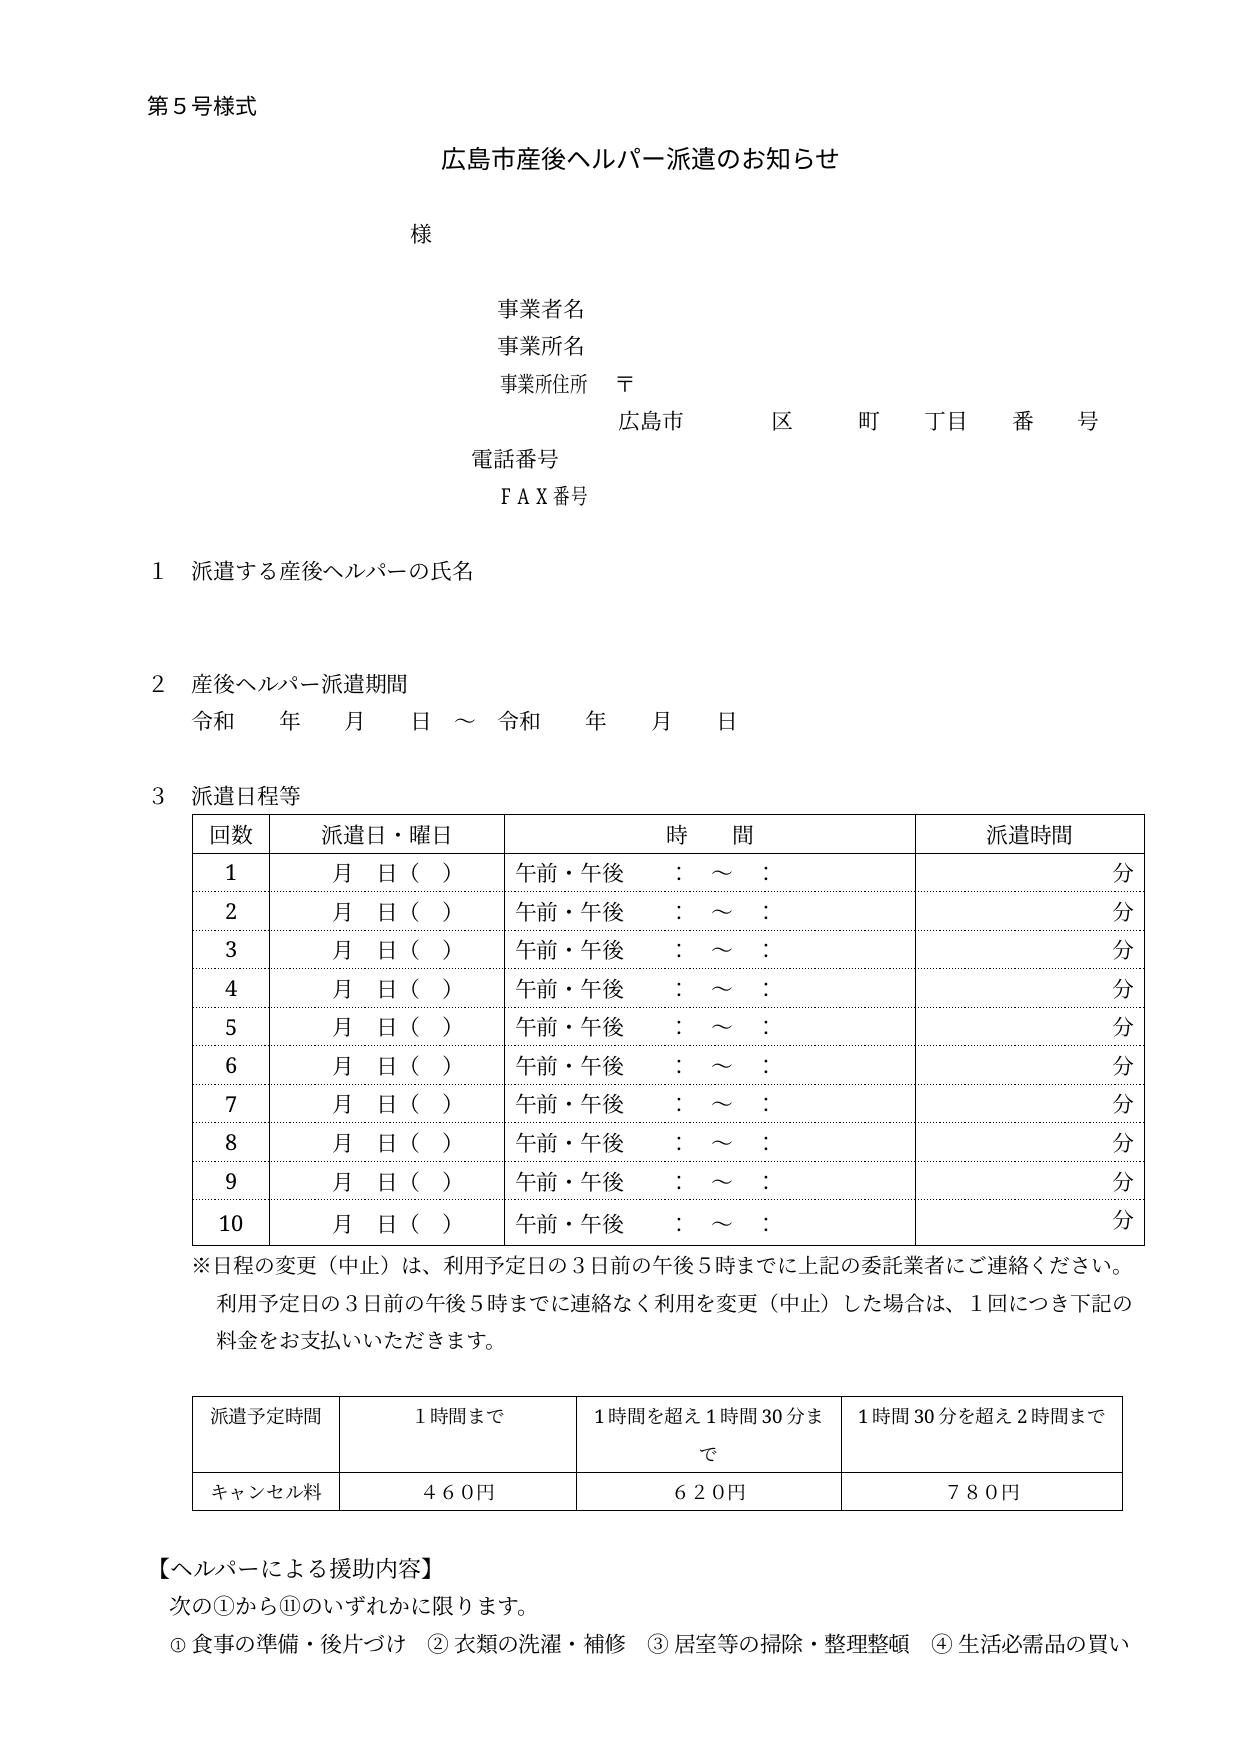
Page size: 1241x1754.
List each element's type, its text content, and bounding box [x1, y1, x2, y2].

table_cell 分 [916, 1161, 1144, 1199]
table_cell 分 [916, 1084, 1144, 1122]
table_header 1時間を超え1時間30分まで [577, 1397, 841, 1472]
table_cell 午前・午後 ： ～ ： [505, 891, 915, 929]
table_cell 午前・午後 ： ～ ： [505, 930, 915, 968]
table_cell 午前・午後 ： ～ ： [505, 1007, 915, 1045]
table_cell 1 [193, 854, 269, 891]
table_cell 分 [916, 1122, 1144, 1161]
table_cell 月 日（ ） [270, 1007, 504, 1045]
table_cell 分 [916, 1007, 1144, 1045]
text ３ 派遣日程等 [148, 776, 1134, 814]
table_cell 午前・午後 ： ～ ： [505, 1122, 915, 1161]
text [169, 1624, 1134, 1661]
table_header 1時間30分を超え2時間まで [842, 1397, 1122, 1472]
text 【ヘルパーによる援助内容】 [148, 1549, 1134, 1586]
table_cell 4 [193, 968, 269, 1007]
text 電話番号 [148, 439, 1134, 476]
table_cell キャンセル料 [193, 1473, 339, 1510]
table_header 回数 [193, 815, 269, 852]
table_cell 分 [916, 1199, 1144, 1245]
table_cell 午前・午後 ： ～ ： [505, 1161, 915, 1199]
table_cell 2 [193, 891, 269, 929]
table_cell ６２０円 [577, 1473, 841, 1510]
table_cell 午前・午後 ： ～ ： [505, 968, 915, 1007]
table_cell 月 日（ ） [270, 1161, 504, 1199]
table_cell 午前・午後 ： ～ ： [505, 1084, 915, 1122]
table_header １時間まで [340, 1397, 576, 1472]
table_cell 月 日（ ） [270, 930, 504, 968]
table_cell 月 日（ ） [270, 1045, 504, 1084]
text １ 派遣する産後ヘルパーの氏名 [148, 551, 1134, 589]
table_cell 3 [193, 930, 269, 968]
table_cell 月 日（ ） [270, 854, 504, 891]
text 事業所住所 〒 [148, 364, 1134, 401]
table_cell 月 日（ ） [270, 1084, 504, 1122]
table_cell 分 [916, 930, 1144, 968]
text ※日程の変更（中止）は、利用予定日の３日前の午後５時までに上記の委託業者にご連絡ください。利用予定日の３日前の午後５時までに連絡なく利用を変更（中止）した場合は、１回につき下記の料金をお支払いいただきます。 [148, 1246, 1134, 1358]
table_cell 分 [916, 1045, 1144, 1084]
text 令和 年 月 日 ～ 令和 年 月 日 [148, 701, 1134, 739]
table_header 派遣予定時間 [193, 1397, 339, 1472]
table_header 派遣日・曜日 [270, 815, 504, 852]
text F A X番号 [148, 476, 1134, 514]
table_cell 月 日（ ） [270, 968, 504, 1007]
table_cell 月 日（ ） [270, 1122, 504, 1161]
text 事業者名 [148, 289, 1134, 326]
table_cell 7 [193, 1084, 269, 1122]
table_cell 分 [916, 891, 1144, 929]
text 広島市産後ヘルパー派遣のお知らせ [148, 139, 1134, 176]
table_cell 午前・午後 ： ～ ： [505, 1045, 915, 1084]
table_cell 分 [916, 854, 1144, 891]
table_cell 月 日（ ） [270, 891, 504, 929]
text 事業所名 [148, 326, 1134, 364]
text 次の①から⑪のいずれかに限ります。 [169, 1586, 1134, 1624]
table_cell ４６０円 [340, 1473, 576, 1510]
table_cell 8 [193, 1122, 269, 1161]
table_cell 6 [193, 1045, 269, 1084]
text 広島市 区 町 丁目 番 号 [148, 401, 1134, 439]
table_cell 10 [193, 1199, 269, 1245]
text 様 [148, 214, 1134, 251]
table_cell 月 日（ ） [270, 1199, 504, 1245]
table_cell 午前・午後 ： ～ ： [505, 854, 915, 891]
table_header 時 間 [505, 815, 915, 852]
table_cell 9 [193, 1161, 269, 1199]
text ２ 産後ヘルパー派遣期間 [148, 664, 1134, 701]
table_cell 5 [193, 1007, 269, 1045]
table_cell ７８０円 [842, 1473, 1122, 1510]
table_cell 分 [916, 968, 1144, 1007]
table_cell 午前・午後 ： ～ ： [505, 1199, 915, 1245]
table_header 派遣時間 [916, 815, 1144, 852]
